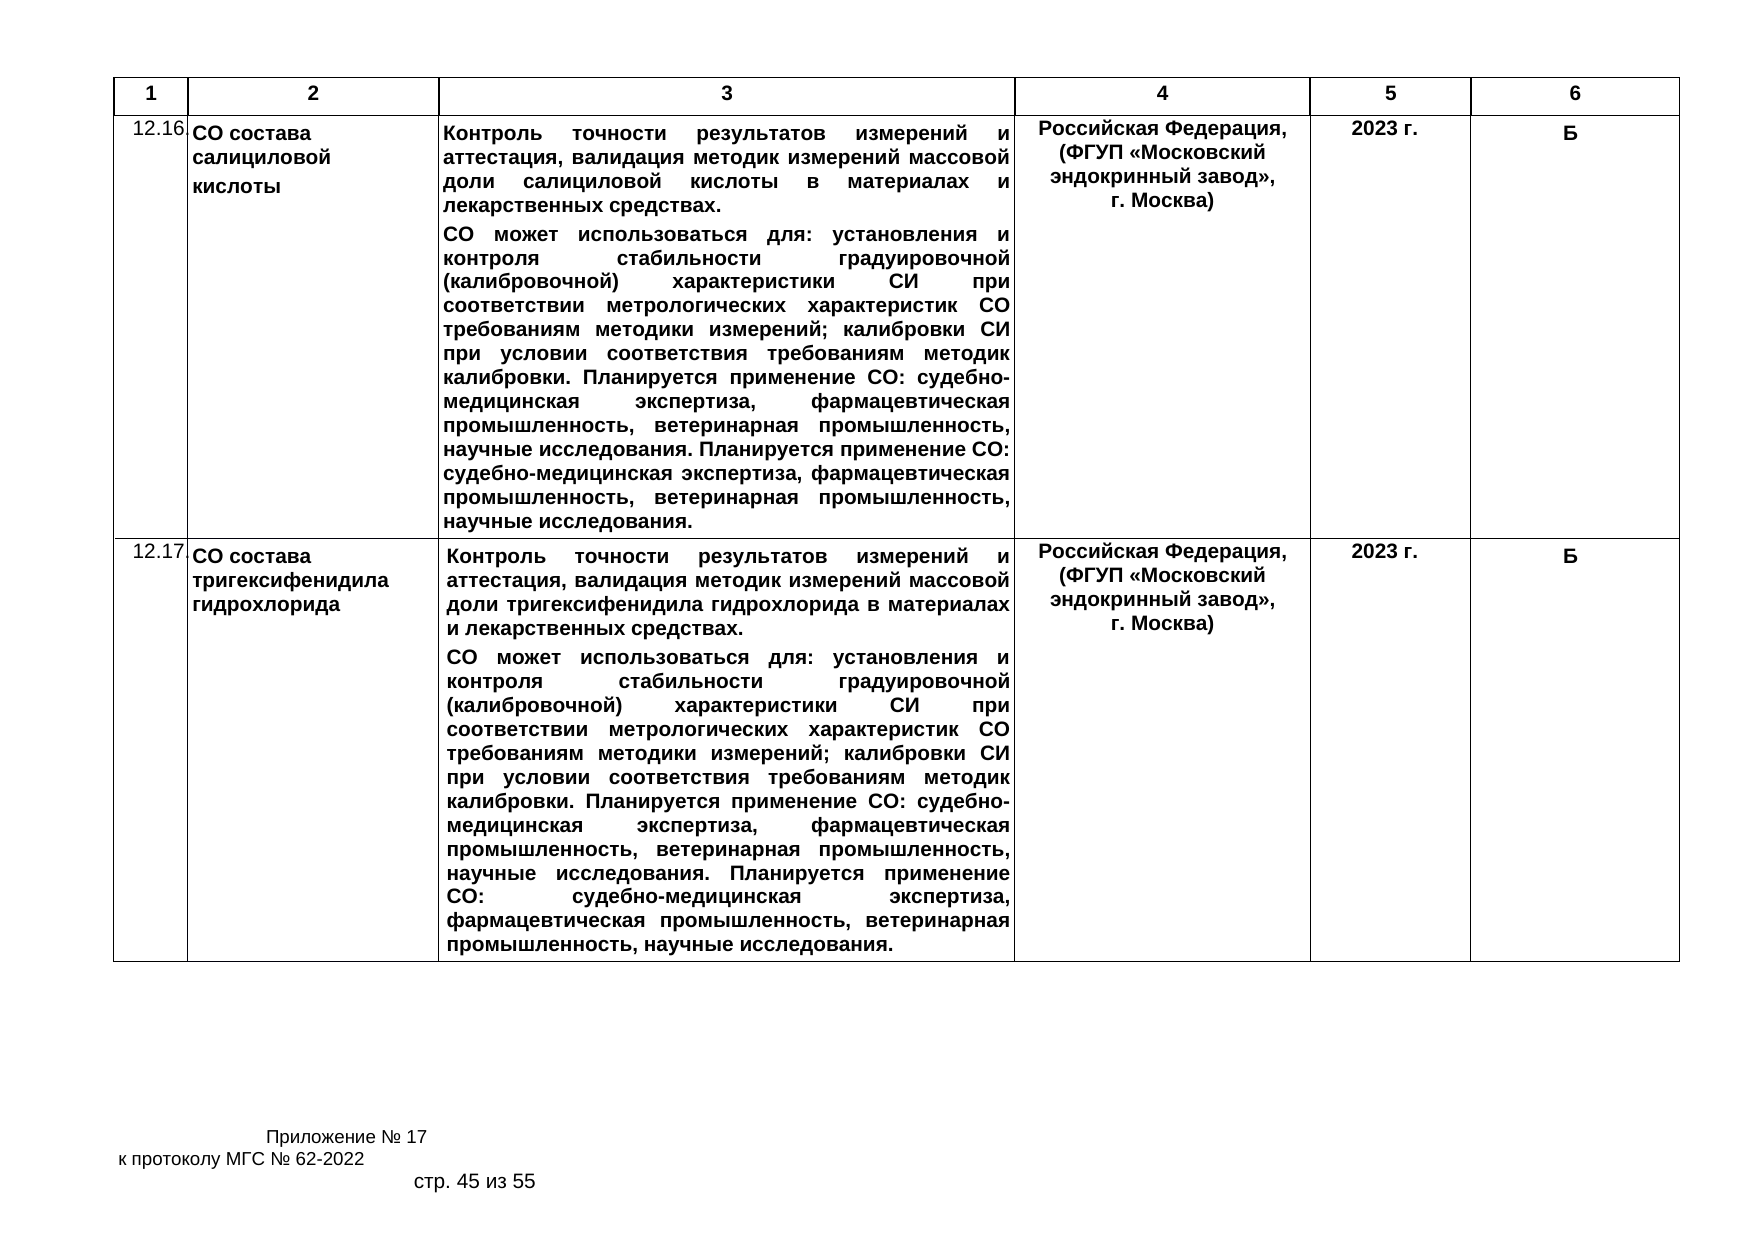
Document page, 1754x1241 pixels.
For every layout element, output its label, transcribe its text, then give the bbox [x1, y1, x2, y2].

table_cell Контроль точности результатов измерений и аттестация, валидация методик измерений массовой доли салициловой кислоты в материалах и лекарственных средствах. СО может использоваться для: установления и контроля стабильности градуировочной (калибровочной) характеристики СИ при соответствии метрологических характеристик СО требованиям методики измерений; калибровки СИ при условии соответствия требованиям методик калибровки. Планируется применение СО: судебно-медицинская экспертиза, фармацевтическая промышленность, ветеринарная промышленность, научные исследования. Планируется применение СО: судебно-медицинская экспертиза, фармацевтическая промышленность, ветеринарная промышленность, научные исследования. [439, 116, 1014, 538]
table_header 2 [189, 78, 438, 114]
table_cell Б [1471, 116, 1679, 538]
table_header 5 [1311, 78, 1470, 114]
table_cell Б [1471, 539, 1679, 961]
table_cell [1015, 539, 1310, 961]
table_cell Контроль точности результатов измерений и аттестация, валидация методик измерений массовой доли тригексифенидила гидрохлорида в материалах и лекарственных средствах. СО может использоваться для: установления и контроля стабильности градуировочной (калибровочной) характеристики СИ при соответствии метрологических характеристик СО требованиям методики измерений; калибровки СИ при условии соответствия требованиям методик калибровки. Планируется применение СО: судебно-медицинская экспертиза, фармацевтическая промышленность, ветеринарная промышленность, научные исследования. Планируется применение СО: судебно-медицинская экспертиза, фармацевтическая промышленность, ветеринарная промышленность, научные исследования. [439, 539, 1014, 961]
table_cell СО состава салициловой кислоты [188, 116, 438, 538]
table_cell 2023 г. [1311, 539, 1470, 961]
table_header 4 [1016, 78, 1309, 114]
table_header 3 [440, 78, 1014, 114]
table_header 6 [1472, 78, 1679, 114]
table_cell СО состава тригексифенидила гидрохлорида [188, 539, 438, 961]
table_cell 2023 г. [1311, 116, 1470, 538]
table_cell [1015, 116, 1310, 538]
table_cell [114, 538, 187, 961]
table_cell [114, 116, 187, 538]
table_header 1 [115, 78, 187, 114]
